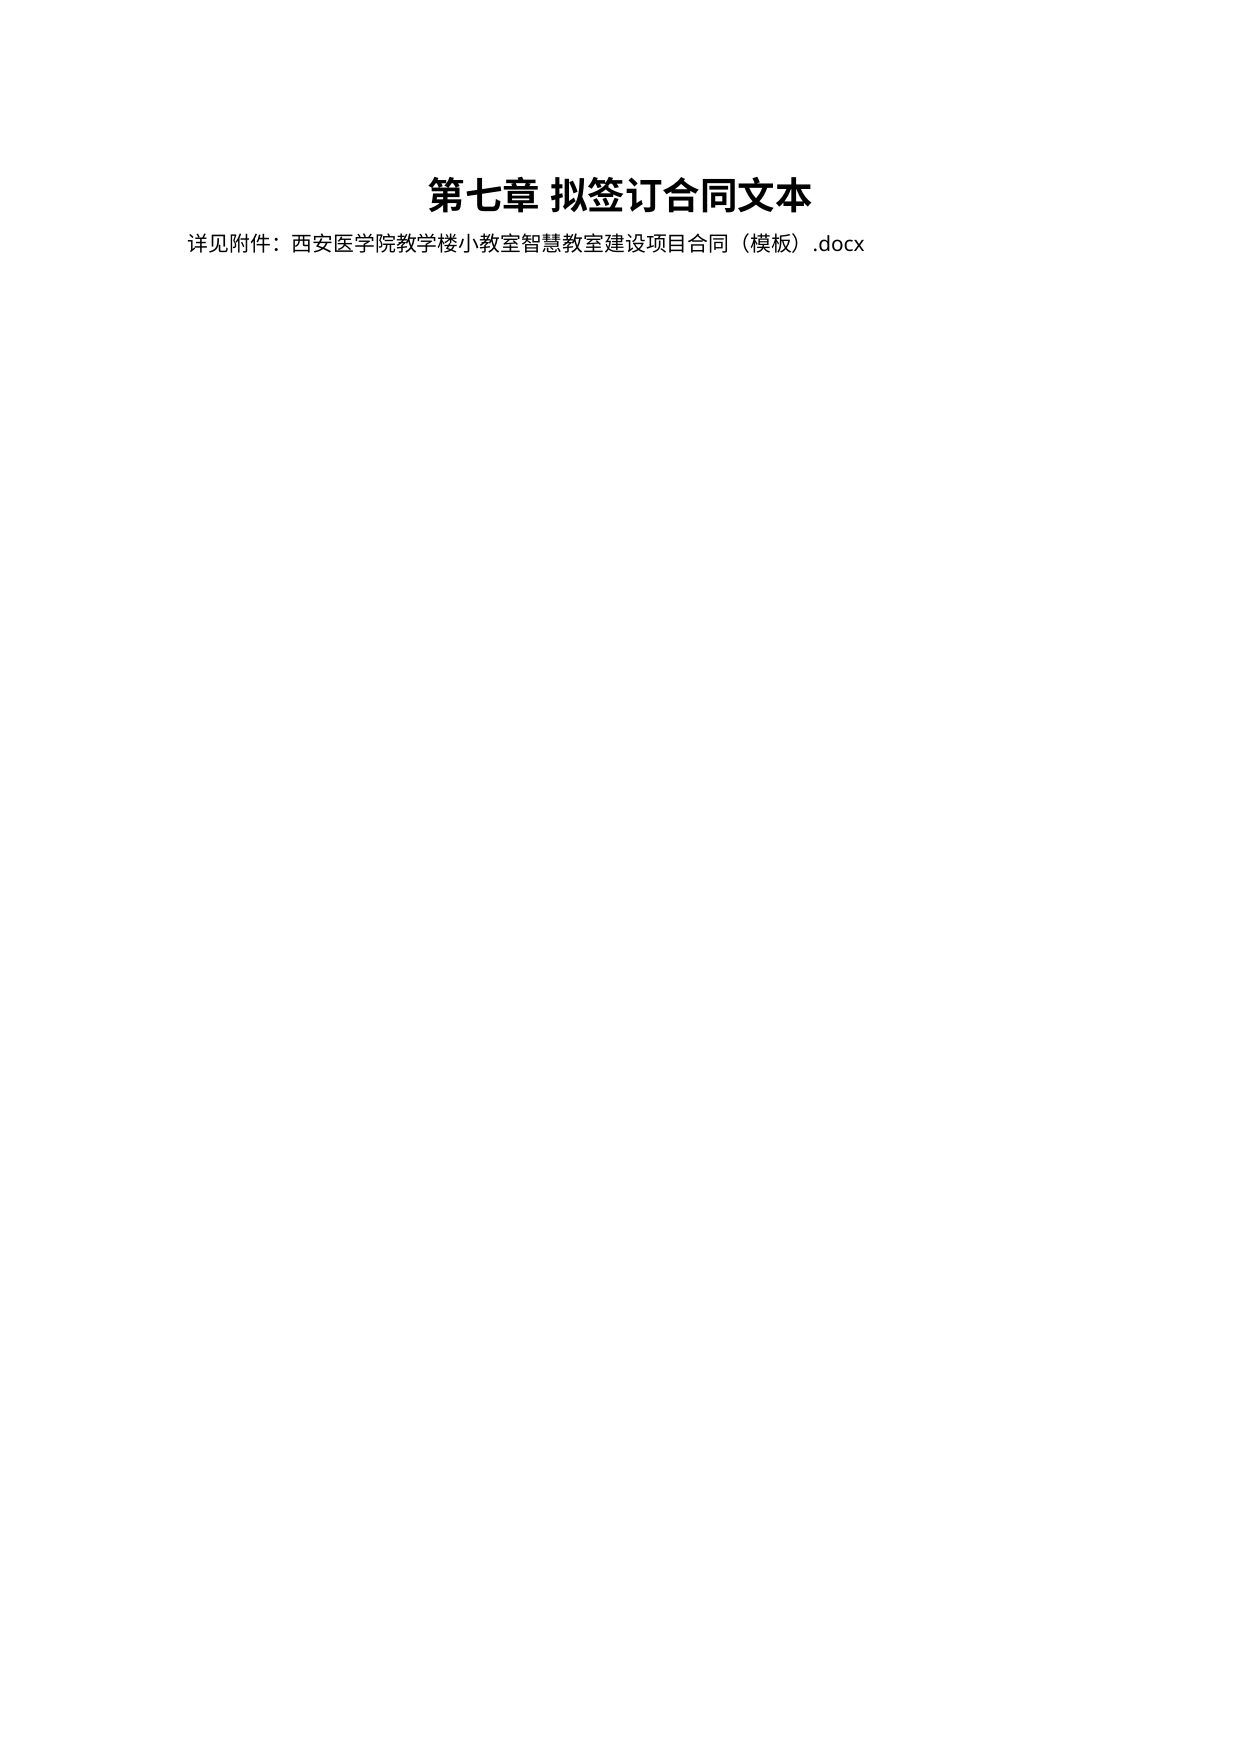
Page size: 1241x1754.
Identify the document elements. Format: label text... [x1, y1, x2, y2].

text 第七章 拟签订合同文本 [187, 162, 1053, 227]
text 详见附件：西安医学院教学楼小教室智慧教室建设项目合同（模板）.docx [187, 227, 1053, 259]
